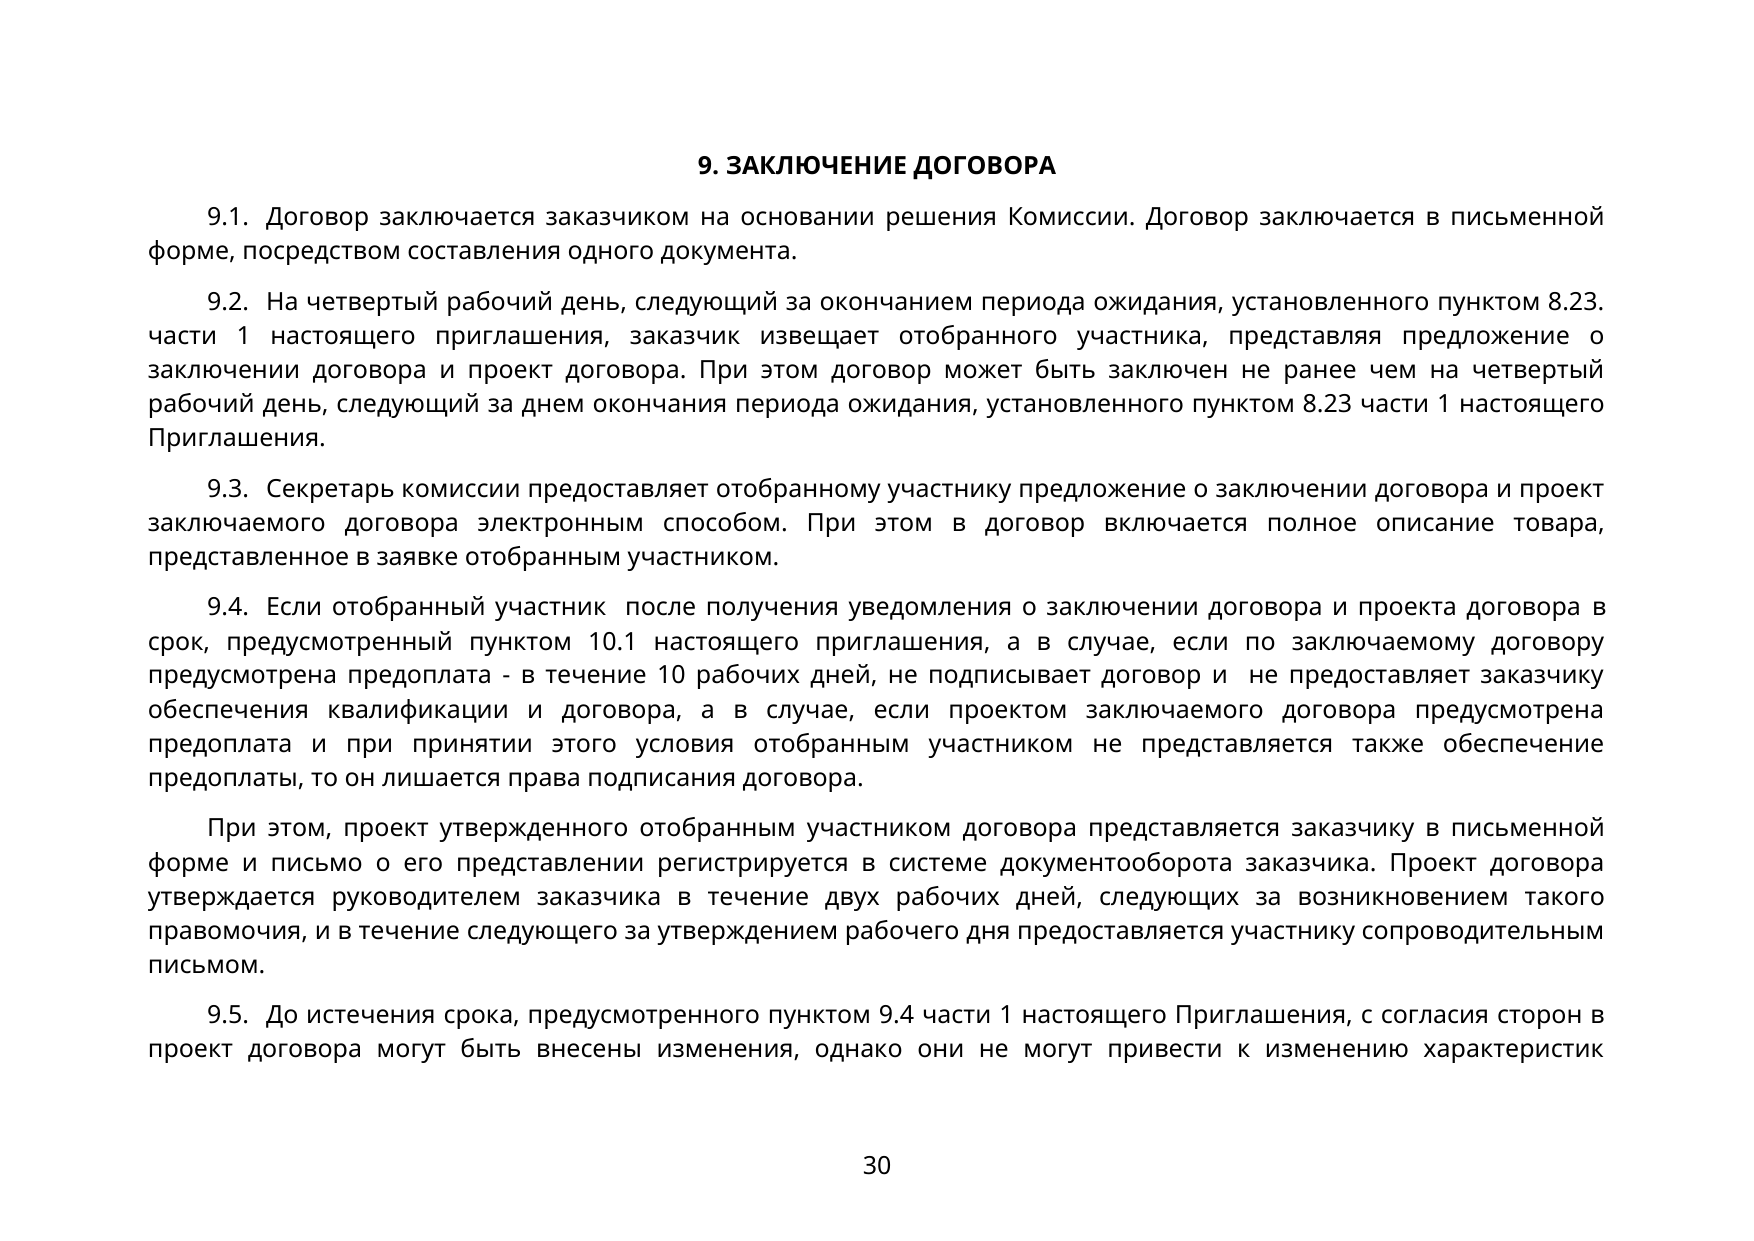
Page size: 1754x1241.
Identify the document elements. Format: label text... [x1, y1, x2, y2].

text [148, 997, 1606, 1065]
text 9.4. Если отобранный участник после получения уведомления о заключении договора и проекта договора в срок, предусмотренный пунктом 10.1 настоящего приглашения, а в случае, если по заключаемому договору предусмотрена предоплата - в течение 10 рабочих дней, не подписывает договор и не предоставляет заказчику обеспечения квалификации и договора, а в случае, если проектом заключаемого договора предусмотрена предоплата и при принятии этого условия отобранным участником не представляется также обеспечение предоплаты, то он лишается права подписания договора. [148, 589, 1606, 793]
text 9.2. На четвертый рабочий день, следующий за окончанием периода ожидания, установленного пунктом 8.23. части 1 настоящего приглашения, заказчик извещает отобранного участника, представляя предложение о заключении договора и проект договора. При этом договор может быть заключен не ранее чем на четвертый рабочий день, следующий за днем окончания периода ожидания, установленного пунктом 8.23 части 1 настоящего Приглашения. [148, 283, 1606, 453]
text 9. ЗАКЛЮЧЕНИЕ ДОГОВОРА [148, 148, 1606, 182]
text 9.1. Договор заключается заказчиком на основании решения Комиссии. Договор заключается в письменной форме, посредством составления одного документа. [148, 198, 1606, 267]
text При этом, проект утвержденного отобранным участником договора представляется заказчику в письменной форме и письмо о его представлении регистрируется в системе документооборота заказчика. Проект договора утверждается руководителем заказчика в течение двух рабочих дней, следующих за возникновением такого правомочия, и в течение следующего за утверждением рабочего дня предоставляется участнику сопроводительным письмом. [148, 810, 1606, 980]
text 9.3. Секретарь комиссии предоставляет отобранному участнику предложение о заключении договора и проект заключаемого договора электронным способом. При этом в договор включается полное описание товара, представленное в заявке отобранным участником. [148, 470, 1606, 572]
